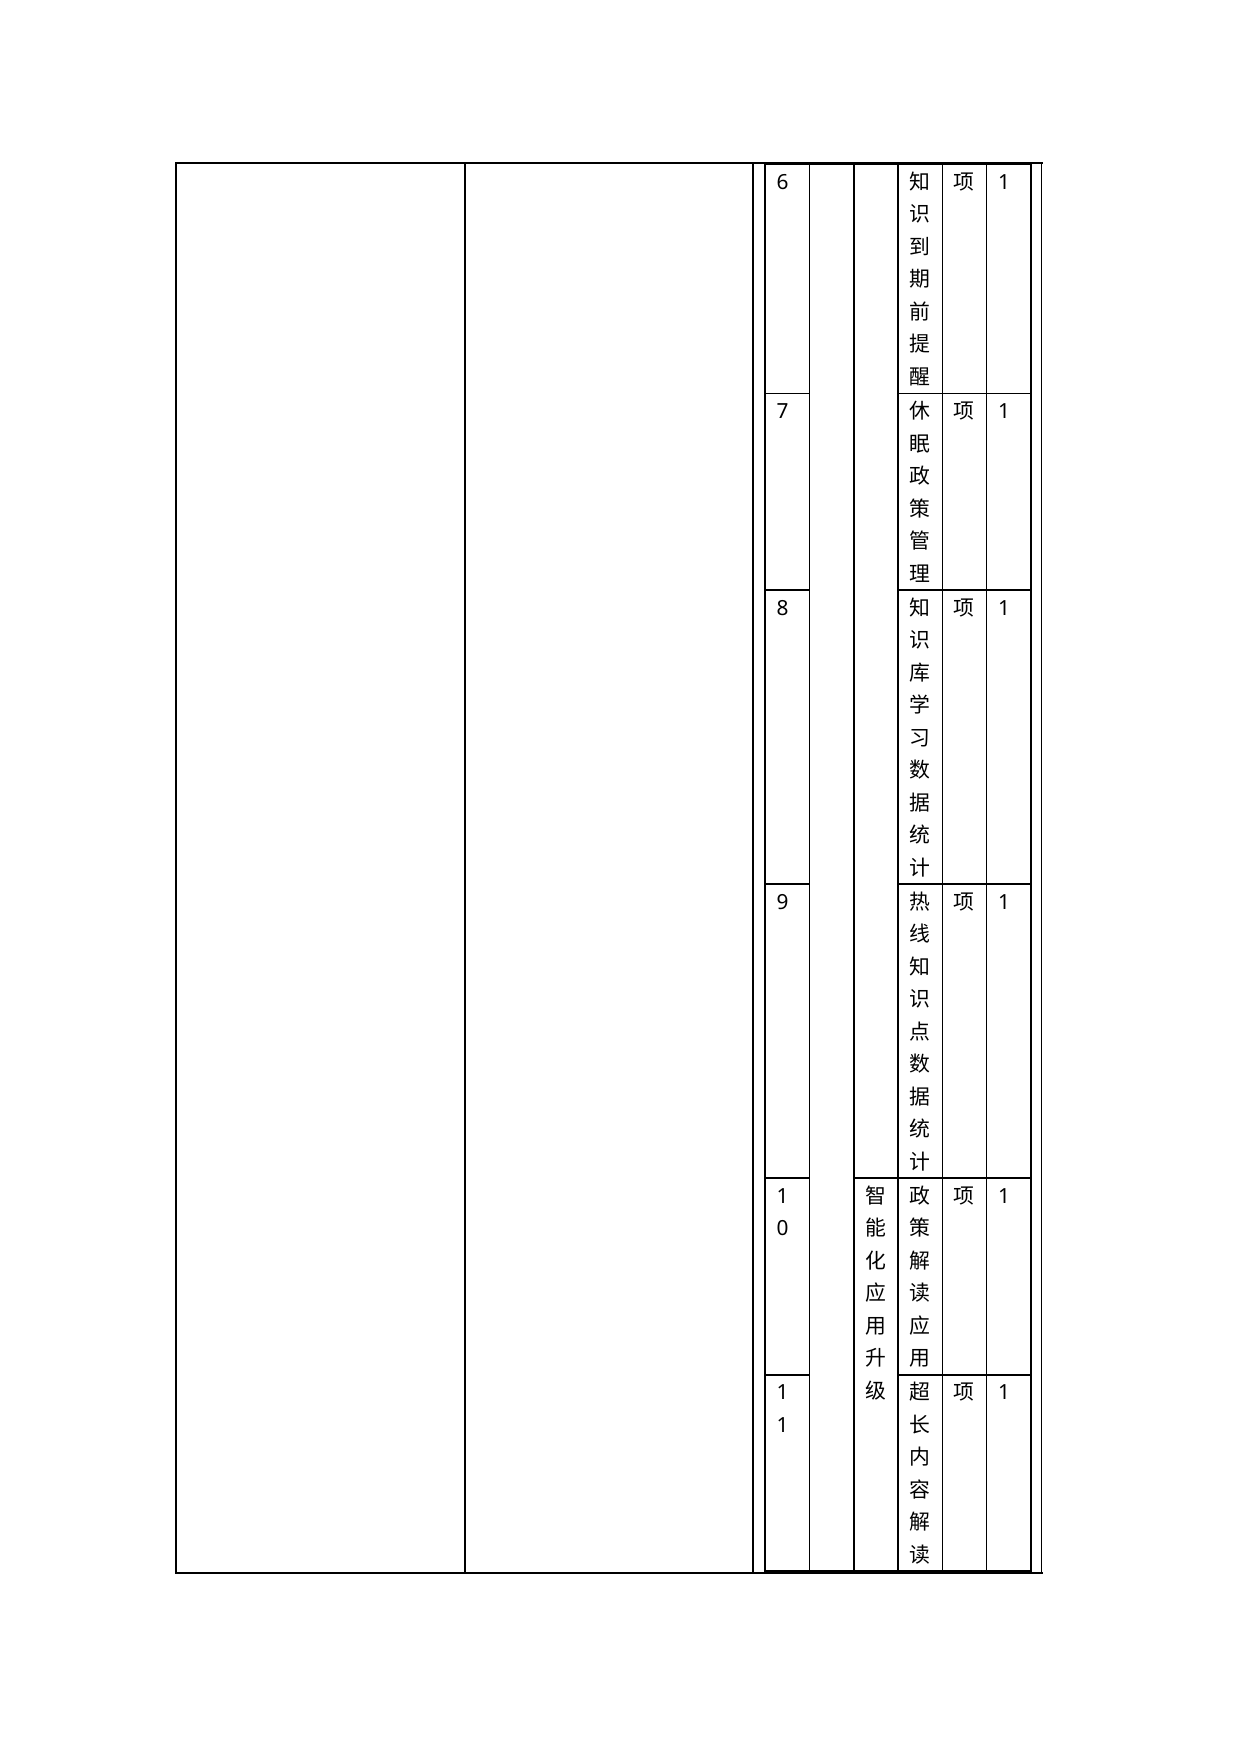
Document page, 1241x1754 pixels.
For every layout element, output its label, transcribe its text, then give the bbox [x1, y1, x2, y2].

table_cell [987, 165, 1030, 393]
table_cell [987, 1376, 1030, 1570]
table_cell [466, 164, 752, 1572]
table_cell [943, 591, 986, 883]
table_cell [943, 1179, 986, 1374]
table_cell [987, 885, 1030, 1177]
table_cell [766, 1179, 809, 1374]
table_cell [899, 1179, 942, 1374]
table_cell 1 [177, 164, 464, 1572]
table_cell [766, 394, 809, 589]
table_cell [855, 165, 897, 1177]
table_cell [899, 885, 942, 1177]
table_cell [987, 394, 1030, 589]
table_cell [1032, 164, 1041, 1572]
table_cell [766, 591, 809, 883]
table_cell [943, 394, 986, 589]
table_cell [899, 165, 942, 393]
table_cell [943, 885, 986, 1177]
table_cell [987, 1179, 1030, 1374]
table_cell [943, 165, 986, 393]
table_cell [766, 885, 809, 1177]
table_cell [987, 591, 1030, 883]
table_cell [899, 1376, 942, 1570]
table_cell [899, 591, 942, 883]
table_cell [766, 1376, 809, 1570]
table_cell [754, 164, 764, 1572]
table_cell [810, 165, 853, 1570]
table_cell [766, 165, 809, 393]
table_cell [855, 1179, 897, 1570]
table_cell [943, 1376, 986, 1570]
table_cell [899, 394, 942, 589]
